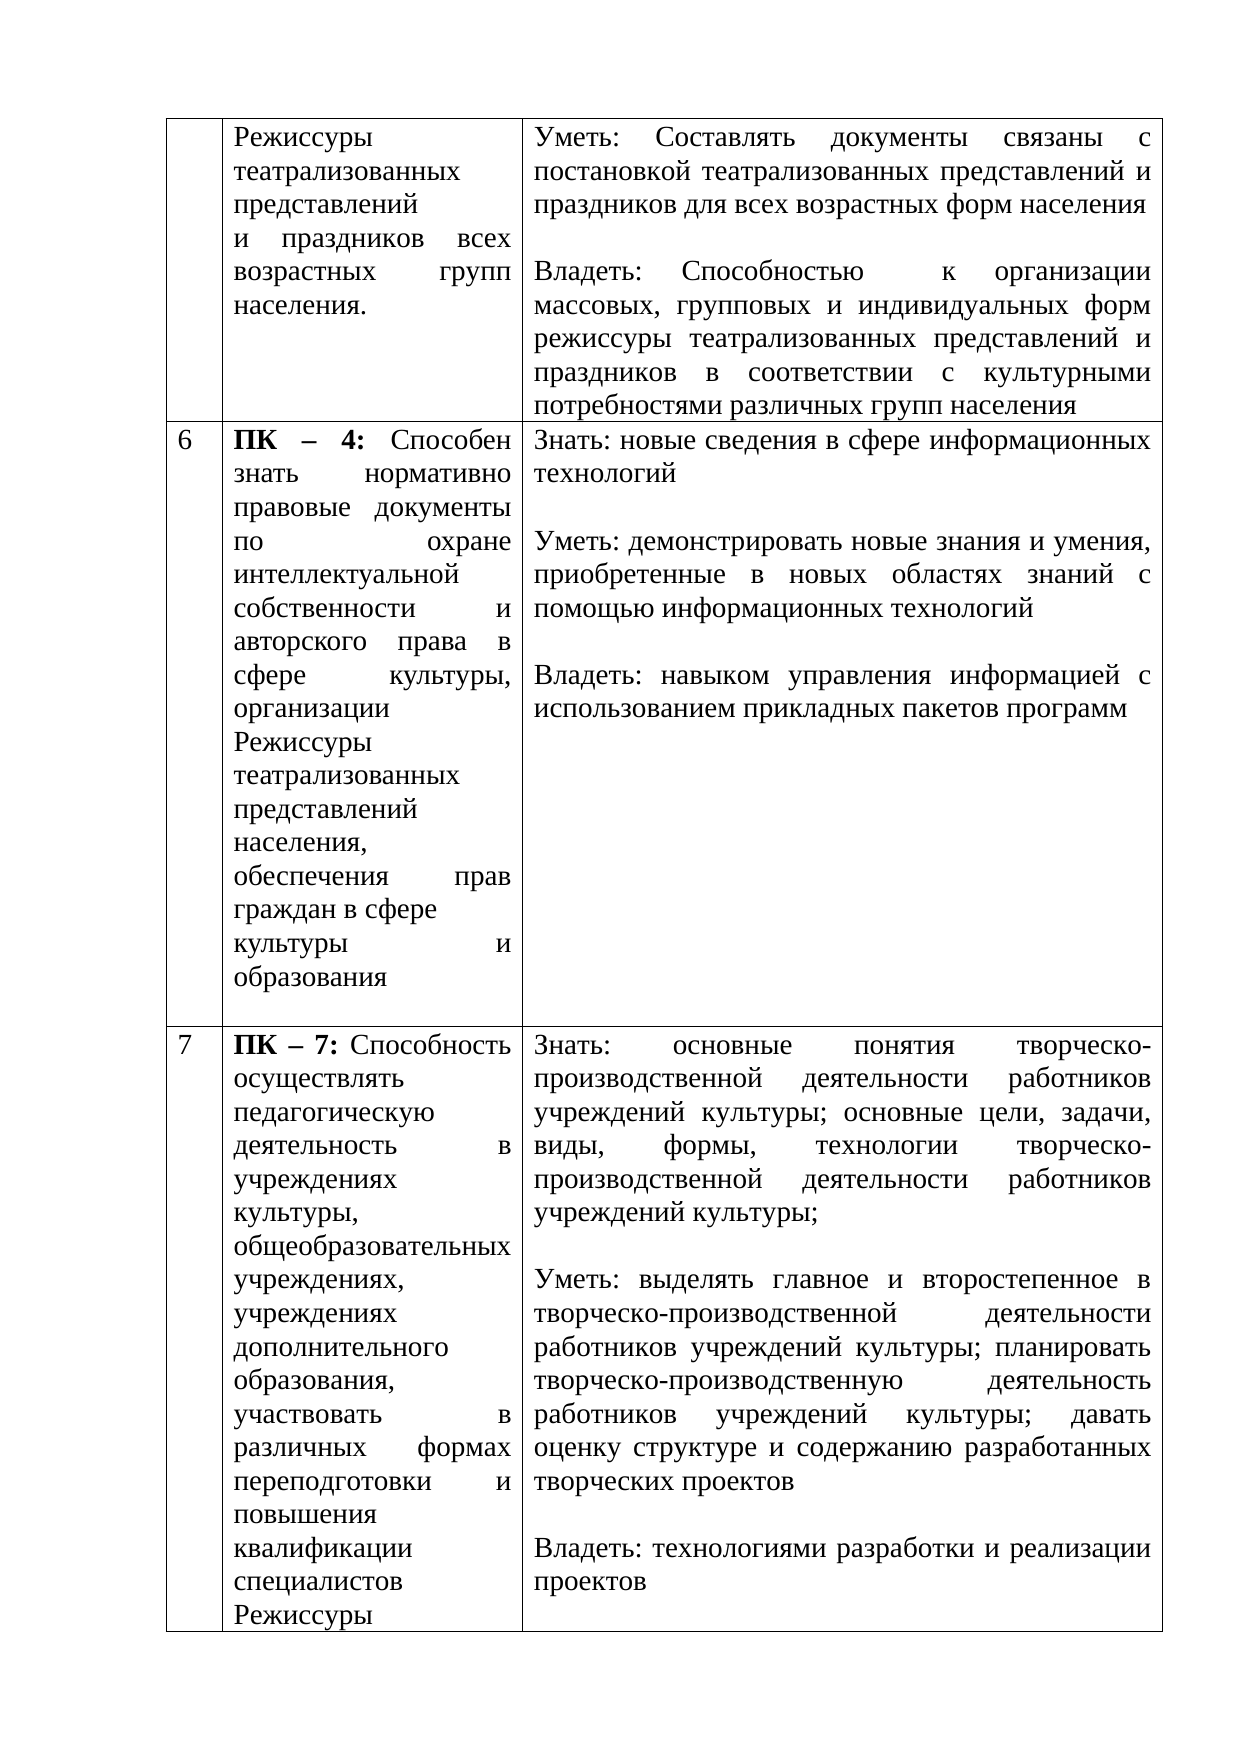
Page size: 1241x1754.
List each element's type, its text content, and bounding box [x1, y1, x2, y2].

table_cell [523, 119, 1162, 421]
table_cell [223, 119, 522, 421]
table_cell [223, 1027, 522, 1631]
table_cell ПК – 4: Способен знать нормативно­ правовые документы по охране интеллектуальной собственности и авторского права в сфере культуры, организации Режиссуры театрализованных представлений населения, обеспечения прав граждан в сфере культуры и образования [223, 422, 522, 1026]
table_cell 6 [167, 422, 222, 1026]
table_cell 5 [167, 119, 222, 421]
table_cell Знать: новые сведения в сфере информационных технологий Уметь: демонстрировать новые знания и умения, приобретенные в новых областях знаний с помощью информационных технологий Владеть: навыком управления информацией с использованием прикладных пакетов программ [523, 422, 1162, 1026]
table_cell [523, 1027, 1162, 1631]
table_cell 7 [167, 1027, 222, 1631]
